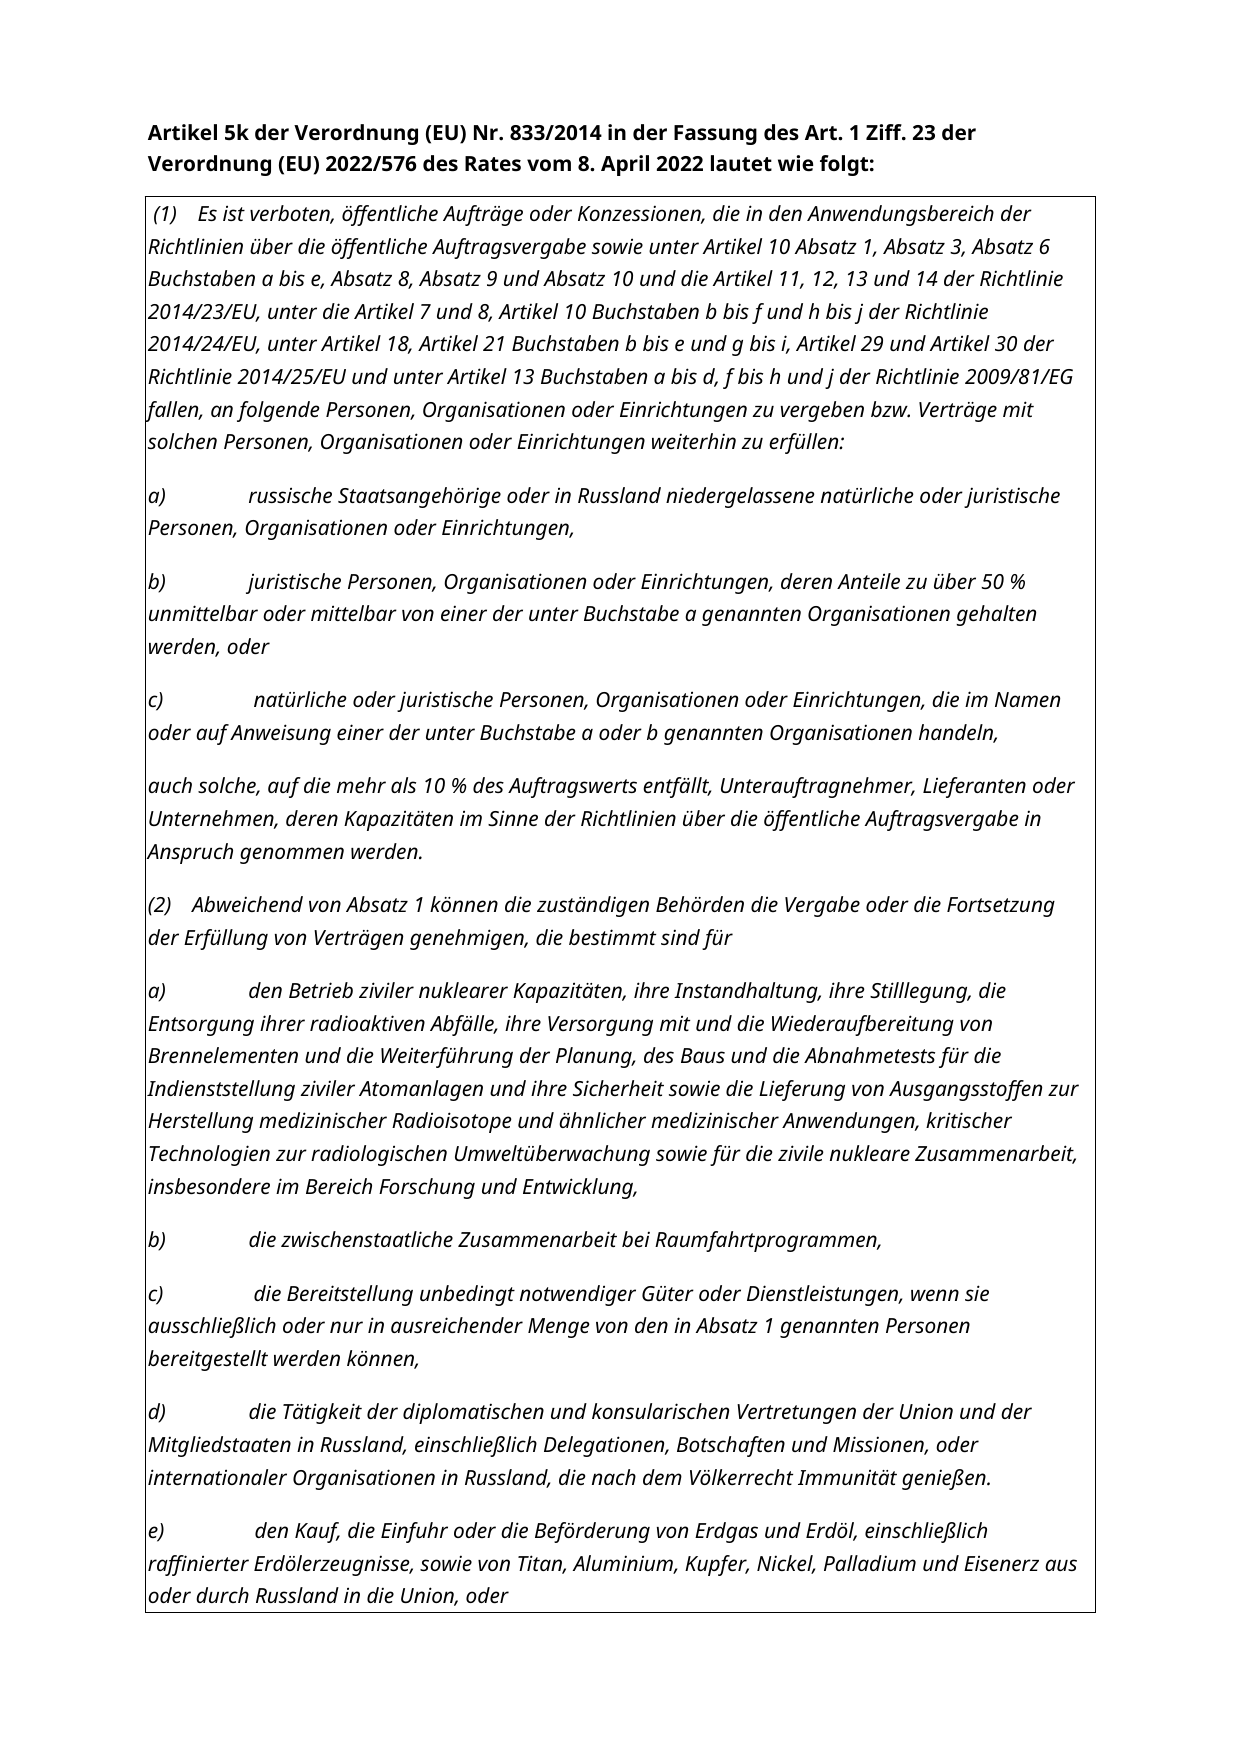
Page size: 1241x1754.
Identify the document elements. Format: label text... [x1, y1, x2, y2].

text b) die zwischenstaatliche Zusammenarbeit bei Raumfahrtprogrammen, [146, 1222, 1095, 1254]
text d) die Tätigkeit der diplomatischen und konsularischen Vertretungen der Union und der Mitgliedstaaten in Russland, einschließlich Delegationen, Botschaften und Missionen, oder internationaler Organisationen in Russland, die nach dem Völkerrecht Immunität genießen. [146, 1394, 1095, 1491]
text a) den Betrieb ziviler nuklearer Kapazitäten, ihre Instandhaltung, ihre Stilllegung, die Entsorgung ihrer radioaktiven Abfälle, ihre Versorgung mit und die Wiederaufbereitung von Brennelementen und die Weiterführung der Planung, des Baus und die Abnahmetests für die Indienststellung ziviler Atomanlagen und ihre Sicherheit sowie die Lieferung von Ausgangsstoffen zur Herstellung medizinischer Radioisotope und ähnlicher medizinischer Anwendungen, kritischer Technologien zur radiologischen Umweltüberwachung sowie für die zivile nukleare Zusammenarbeit, insbesondere im Bereich Forschung und Entwicklung, [146, 973, 1095, 1200]
text (1) Es ist verboten, öffentliche Aufträge oder Konzessionen, die in den Anwendungsbereich der Richtlinien über die öffentliche Auftragsvergabe sowie unter Artikel 10 Absatz 1, Absatz 3, Absatz 6 Buchstaben a bis e, Absatz 8, Absatz 9 und Absatz 10 und die Artikel 11, 12, 13 und 14 der Richtlinie 2014/23/EU, unter die Artikel 7 und 8, Artikel 10 Buchstaben b bis f und h bis j der Richtlinie 2014/24/EU, unter Artikel 18, Artikel 21 Buchstaben b bis e und g bis i, Artikel 29 und Artikel 30 der Richtlinie 2014/25/EU und unter Artikel 13 Buchstaben a bis d, f bis h und j der Richtlinie 2009/81/EG fallen, an folgende Personen, Organisationen oder Einrichtungen zu vergeben bzw. Verträge mit solchen Personen, Organisationen oder Einrichtungen weiterhin zu erfüllen: [146, 197, 1095, 456]
text a) russische Staatsangehörige oder in Russland niedergelassene natürliche oder juristische Personen, Organisationen oder Einrichtungen, [146, 478, 1095, 542]
text b) juristische Personen, Organisationen oder Einrichtungen, deren Anteile zu über 50 % unmittelbar oder mittelbar von einer der unter Buchstabe a genannten Organisationen gehalten werden, oder [146, 564, 1095, 661]
text (2) Abweichend von Absatz 1 können die zuständigen Behörden die Vergabe oder die Fortsetzung der Erfüllung von Verträgen genehmigen, die bestimmt sind für [146, 887, 1095, 951]
text c) die Bereitstellung unbedingt notwendiger Güter oder Dienstleistungen, wenn sie ausschließlich oder nur in ausreichender Menge von den in Absatz 1 genannten Personen bereitgestellt werden können, [146, 1276, 1095, 1372]
text Artikel 5k der Verordnung (EU) Nr. 833/2014 in der Fassung des Art. 1 Ziff. 23 der Verordnung (EU) 2022/576 des Rates vom 8. April 2022 lautet wie folgt: [148, 118, 1093, 177]
text e) den Kauf, die Einfuhr oder die Beförderung von Erdgas und Erdöl, einschließlich raffinierter Erdölerzeugnisse, sowie von Titan, Aluminium, Kupfer, Nickel, Palladium und Eisenerz aus oder durch Russland in die Union, oder [146, 1513, 1095, 1612]
text auch solche, auf die mehr als 10 % des Auftragswerts entfällt, Unterauftragnehmer, Lieferanten oder Unternehmen, deren Kapazitäten im Sinne der Richtlinien über die öffentliche Auftragsvergabe in Anspruch genommen werden. [146, 768, 1095, 865]
text c) natürliche oder juristische Personen, Organisationen oder Einrichtungen, die im Namen oder auf Anweisung einer der unter Buchstabe a oder b genannten Organisationen handeln, [146, 682, 1095, 747]
